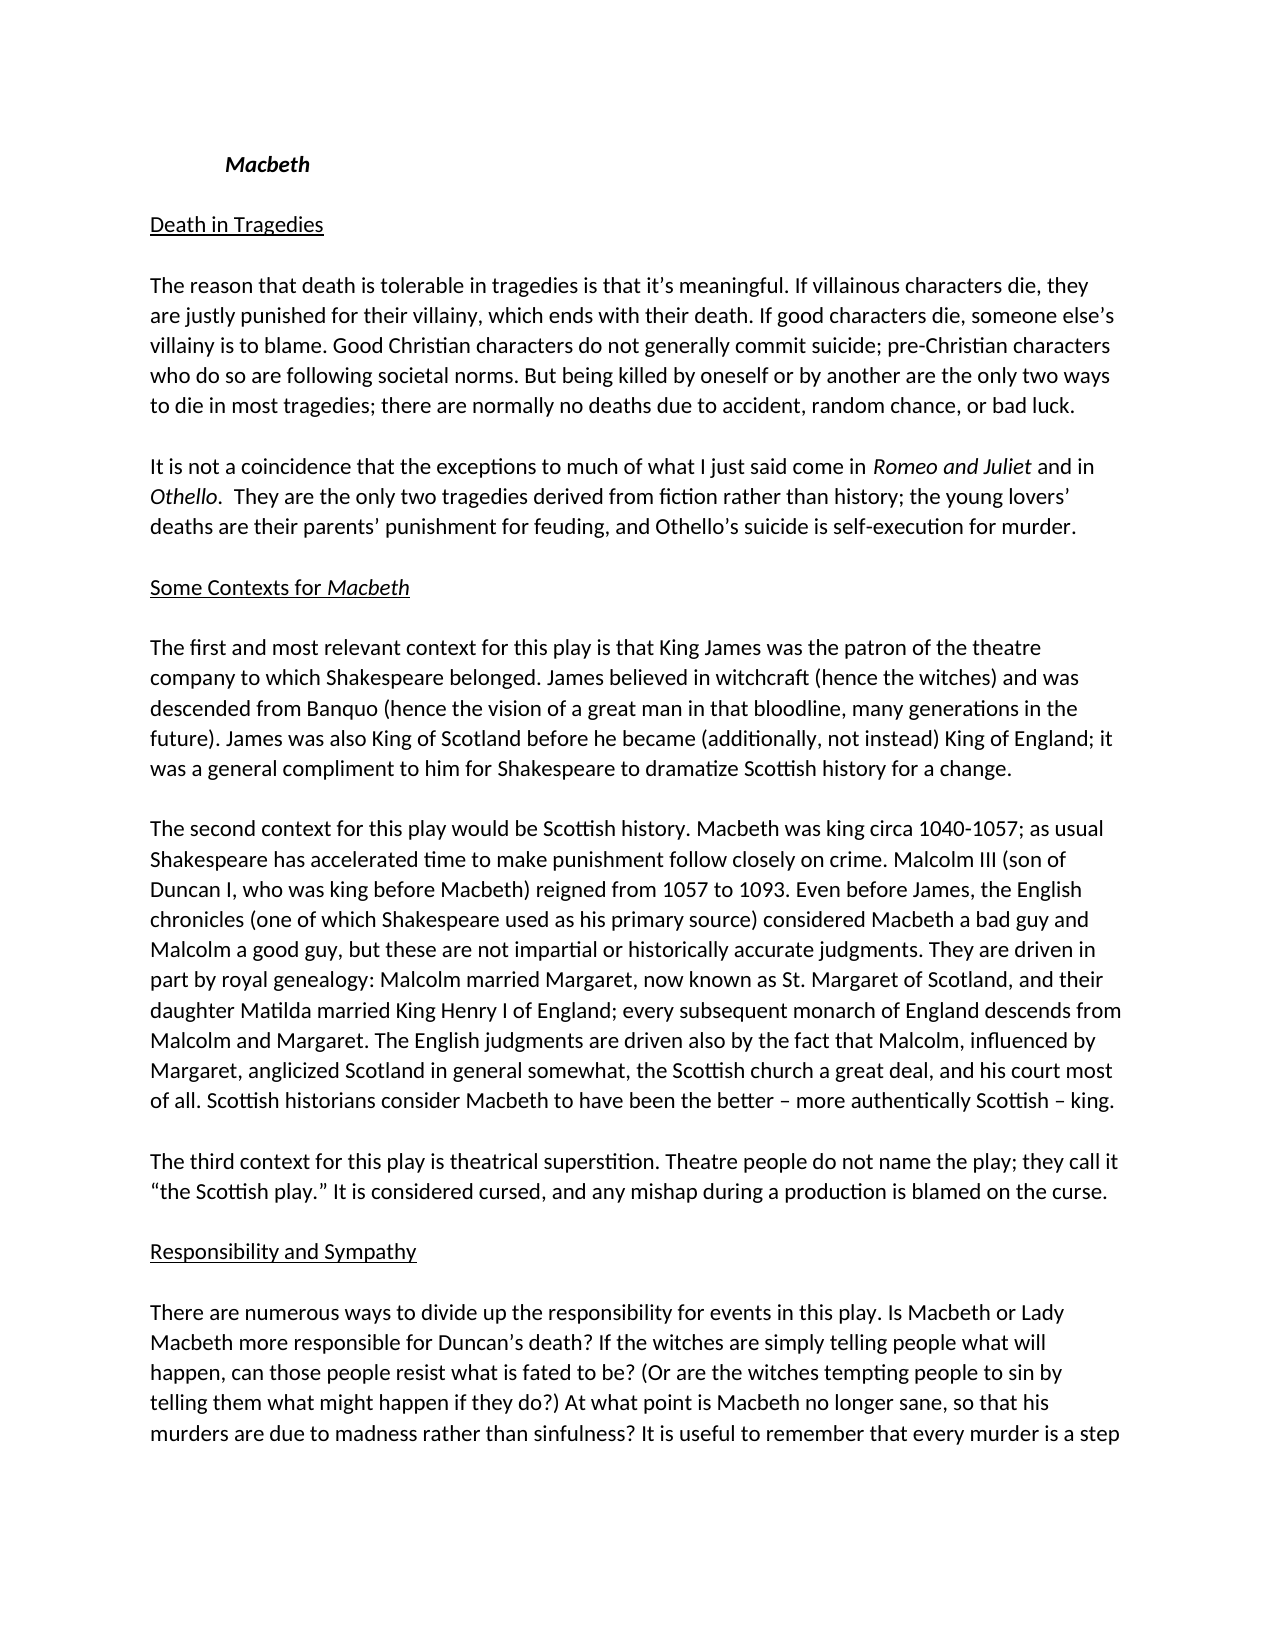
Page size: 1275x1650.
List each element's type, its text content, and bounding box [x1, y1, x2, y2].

text Some Contexts for Macbeth [150, 573, 1125, 601]
text Responsibility and Sympathy [150, 1237, 1125, 1266]
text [150, 1298, 1125, 1447]
text Death in Tragedies [150, 210, 1125, 238]
text The reason that death is tolerable in tragedies is that it’s meaningful. If villainous characters die, they are justly punished for their villainy, which ends with their death. If good characters die, someone else’s villainy is to blame. Good Christian characters do not generally commit suicide; pre-Christian characters who do so are following societal norms. But being killed by oneself or by another are the only two ways to die in most tragedies; there are normally no deaths due to accident, random chance, or bad luck. [150, 271, 1125, 420]
text It is not a coincidence that the exceptions to much of what I just said come in Romeo and Juliet and in Othello. They are the only two tragedies derived from fiction rather than history; the young lovers’ deaths are their parents’ punishment for feuding, and Othello’s suicide is self-execution for murder. [150, 452, 1125, 541]
text The first and most relevant context for this play is that King James was the patron of the theatre company to which Shakespeare belonged. James believed in witchcraft (hence the witches) and was descended from Banquo (hence the vision of a great man in that bloodline, many generations in the future). James was also King of Scotland before he became (additionally, not instead) King of England; it was a general compliment to him for Shakespeare to dramatize Scottish history for a change. [150, 633, 1125, 782]
text The second context for this play would be Scottish history. Macbeth was king circa 1040-1057; as usual Shakespeare has accelerated time to make punishment follow closely on crime. Malcolm III (son of Duncan I, who was king before Macbeth) reigned from 1057 to 1093. Even before James, the English chronicles (one of which Shakespeare used as his primary source) considered Macbeth a bad guy and Malcolm a good guy, but these are not impartial or historically accurate judgments. They are driven in part by royal genealogy: Malcolm married Margaret, now known as St. Margaret of Scotland, and their daughter Matilda married King Henry I of England; every subsequent monarch of England descends from Malcolm and Margaret. The English judgments are driven also by the fact that Malcolm, influenced by Margaret, anglicized Scotland in general somewhat, the Scottish church a great deal, and his court most of all. Scottish historians consider Macbeth to have been the better – more authentically Scottish – king. [150, 814, 1125, 1114]
text The third context for this play is theatrical superstition. Theatre people do not name the play; they call it “the Scottish play.” It is considered cursed, and any mishap during a production is blamed on the curse. [150, 1147, 1125, 1205]
text Macbeth [150, 150, 1125, 178]
